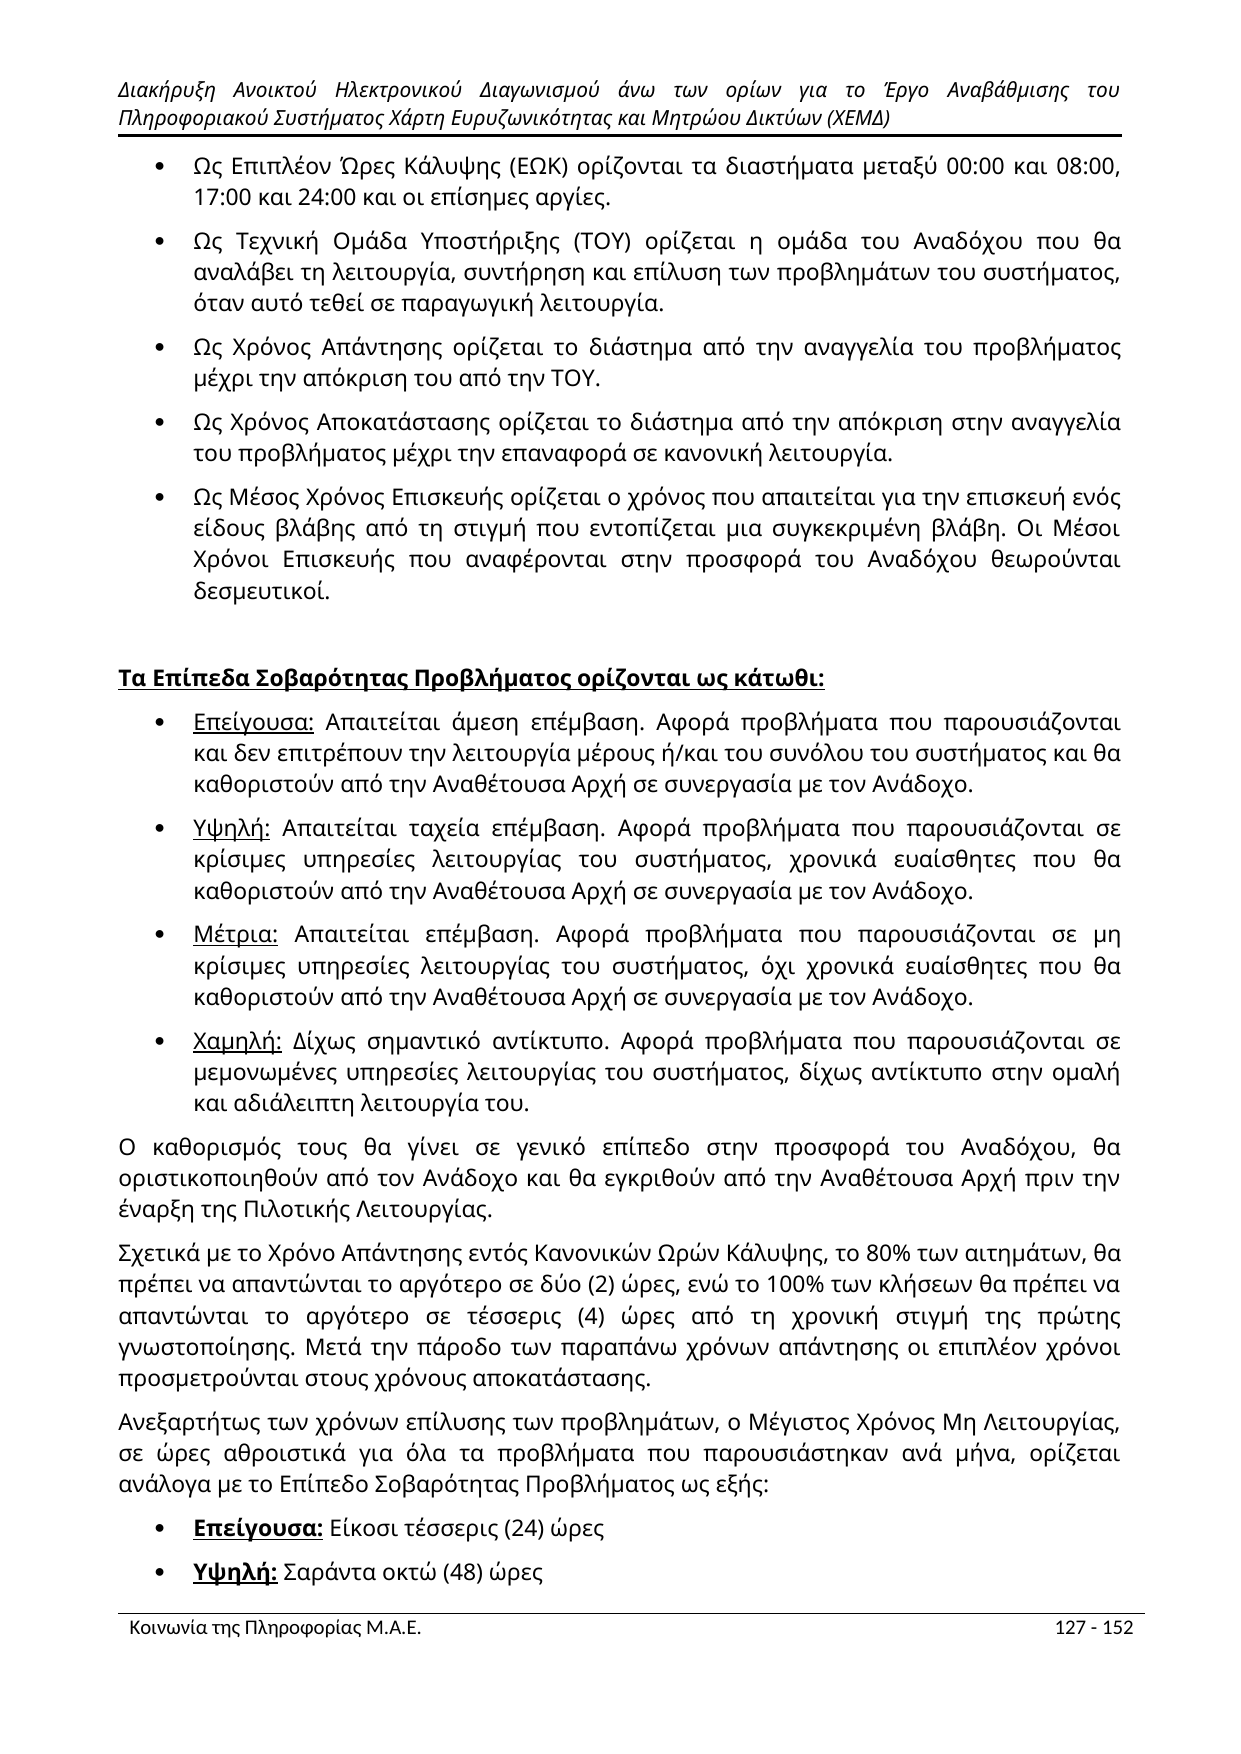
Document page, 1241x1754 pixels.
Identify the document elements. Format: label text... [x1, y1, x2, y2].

list Ως Χρόνος Απάντησης ορίζεται το διάστημα από την αναγγελία του προβλήματος μέχρι την απόκριση του από την ΤΟΥ. [156, 331, 1122, 393]
text Τα Επίπεδα Σοβαρότητας Προβλήματος ορίζονται ως κάτωθι: [118, 662, 1122, 693]
list Επείγουσα: Απαιτείται άμεση επέμβαση. Αφορά προβλήματα που παρουσιάζονται και δεν επιτρέπουν την λειτουργία μέρους ή/και του συνόλου του συστήματος και θα καθοριστούν από την Αναθέτουσα Αρχή σε συνεργασία με τον Ανάδοχο. [156, 706, 1122, 799]
list Υψηλή: Απαιτείται ταχεία επέμβαση. Αφορά προβλήματα που παρουσιάζονται σε κρίσιμες υπηρεσίες λειτουργίας του συστήματος, χρονικά ευαίσθητες που θα καθοριστούν από την Αναθέτουσα Αρχή σε συνεργασία με τον Ανάδοχο. [156, 812, 1122, 906]
list Χαμηλή: Δίχως σημαντικό αντίκτυπο. Αφορά προβλήματα που παρουσιάζονται σε μεμονωμένες υπηρεσίες λειτουργίας του συστήματος, δίχως αντίκτυπο στην ομαλή και αδιάλειπτη λειτουργία του. [156, 1024, 1122, 1118]
list Ως Μέσος Χρόνος Επισκευής ορίζεται ο χρόνος που απαιτείται για την επισκευή ενός είδους βλάβης από τη στιγμή που εντοπίζεται μια συγκεκριμένη βλάβη. Οι Μέσοι Χρόνοι Επισκευής που αναφέρονται στην προσφορά του Αναδόχου θεωρούνται δεσμευτικοί. [156, 481, 1122, 606]
list Ως Επιπλέον Ώρες Κάλυψης (ΕΩΚ) ορίζονται τα διαστήματα μεταξύ 00:00 και 08:00, 17:00 και 24:00 και οι επίσημες αργίες. [156, 149, 1122, 212]
list Ως Χρόνος Αποκατάστασης ορίζεται το διάστημα από την απόκριση στην αναγγελία του προβλήματος μέχρι την επαναφορά σε κανονική λειτουργία. [156, 406, 1122, 468]
list Υψηλή: Σαράντα οκτώ (48) ώρες [156, 1556, 1122, 1587]
list Επείγουσα: Είκοσι τέσσερις (24) ώρες [156, 1512, 1122, 1543]
text Ο καθορισμός τους θα γίνει σε γενικό επίπεδο στην προσφορά του Αναδόχου, θα οριστικοποιηθούν από τον Ανάδοχο και θα εγκριθούν από την Αναθέτουσα Αρχή πριν την έναρξη της Πιλοτικής Λειτουργίας. [118, 1131, 1122, 1224]
list Μέτρια: Απαιτείται επέμβαση. Αφορά προβλήματα που παρουσιάζονται σε μη κρίσιμες υπηρεσίες λειτουργίας του συστήματος, όχι χρονικά ευαίσθητες που θα καθοριστούν από την Αναθέτουσα Αρχή σε συνεργασία με τον Ανάδοχο. [156, 918, 1122, 1012]
text Σχετικά με το Χρόνο Απάντησης εντός Κανονικών Ωρών Κάλυψης, το 80% των αιτημάτων, θα πρέπει να απαντώνται το αργότερο σε δύο (2) ώρες, ενώ το 100% των κλήσεων θα πρέπει να απαντώνται το αργότερο σε τέσσερις (4) ώρες από τη χρονική στιγμή της πρώτης γνωστοποίησης. Μετά την πάροδο των παραπάνω χρόνων απάντησης οι επιπλέον χρόνοι προσμετρούνται στους χρόνους αποκατάστασης. [118, 1237, 1122, 1393]
list Ως Τεχνική Ομάδα Υποστήριξης (ΤΟΥ) ορίζεται η ομάδα του Αναδόχου που θα αναλάβει τη λειτουργία, συντήρηση και επίλυση των προβλημάτων του συστήματος, όταν αυτό τεθεί σε παραγωγική λειτουργία. [156, 224, 1122, 318]
text Ανεξαρτήτως των χρόνων επίλυσης των προβλημάτων, ο Μέγιστος Χρόνος Μη Λειτουργίας, σε ώρες αθροιστικά για όλα τα προβλήματα που παρουσιάστηκαν ανά μήνα, ορίζεται ανάλογα με το Επίπεδο Σοβαρότητας Προβλήματος ως εξής: [118, 1406, 1122, 1499]
